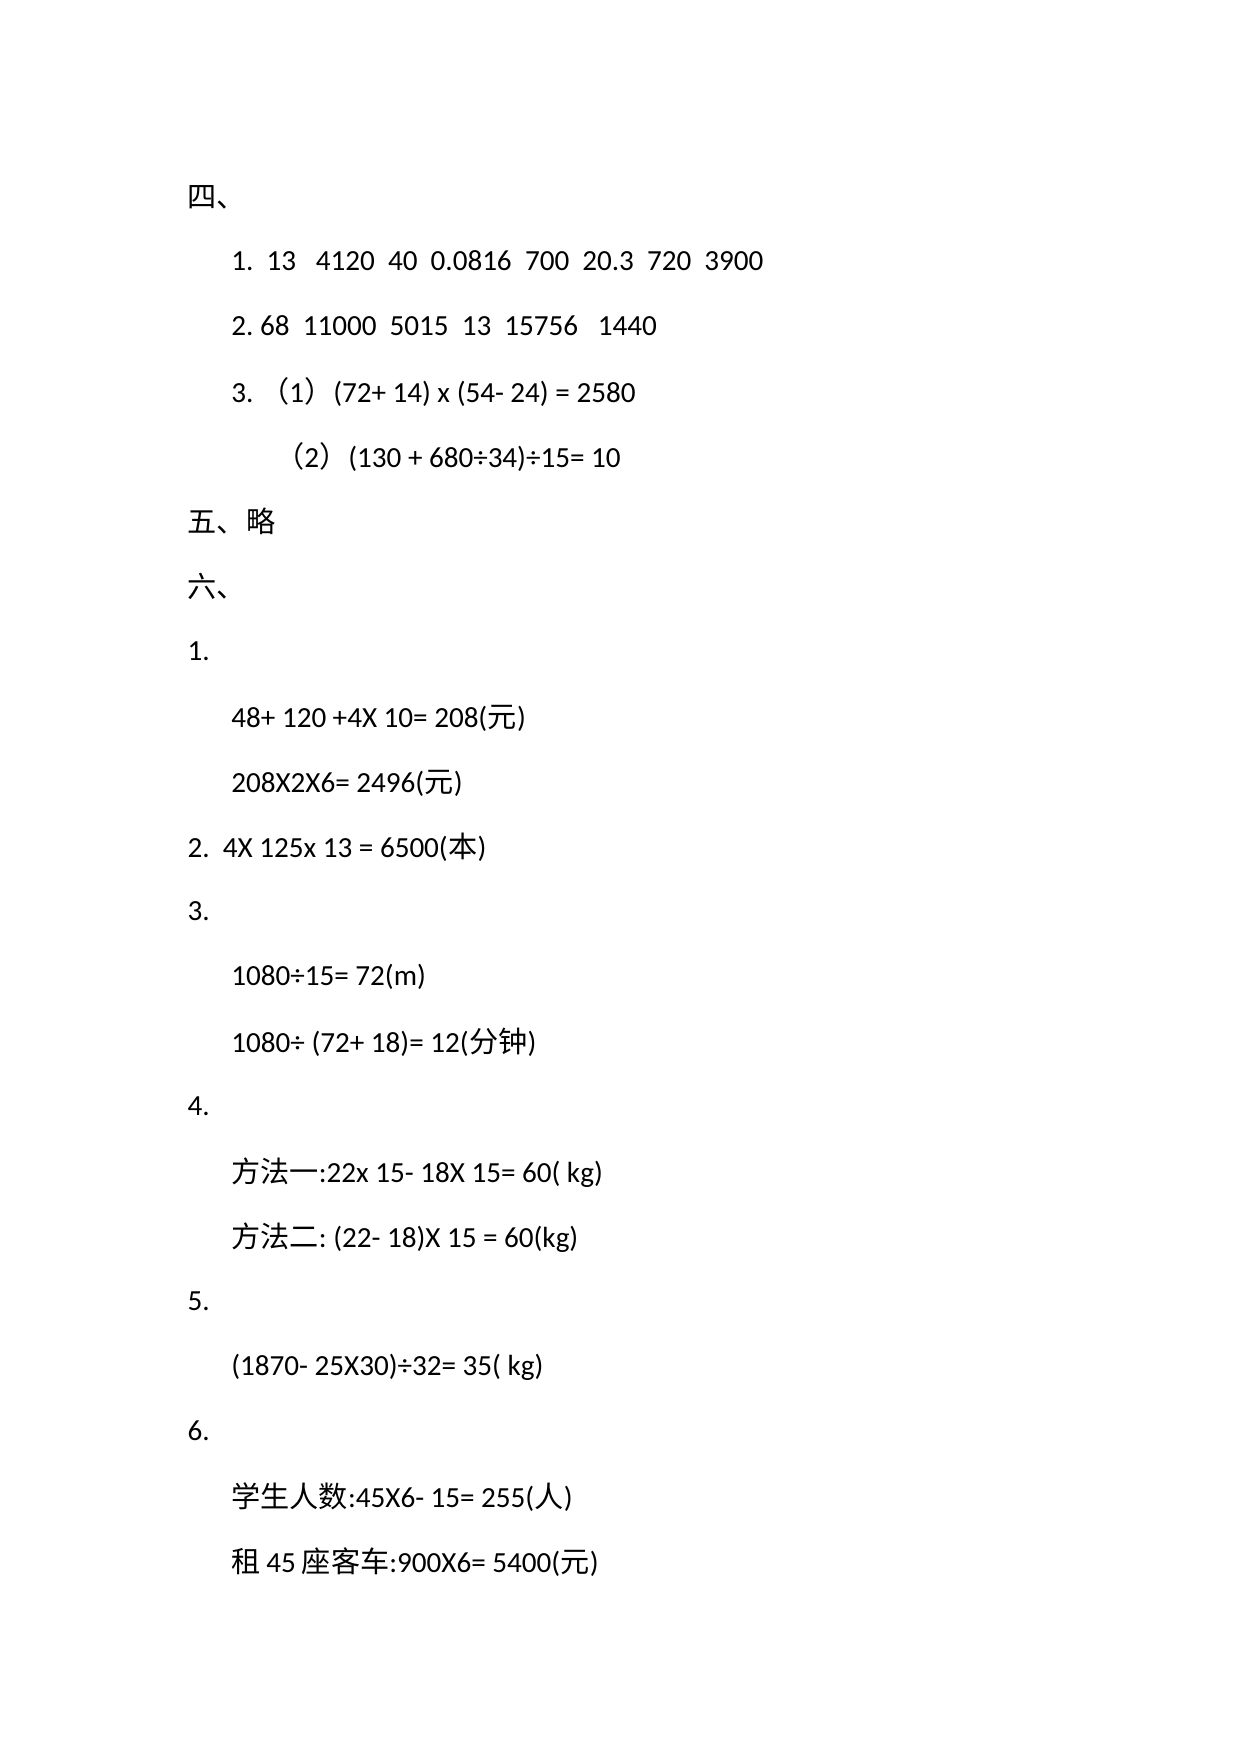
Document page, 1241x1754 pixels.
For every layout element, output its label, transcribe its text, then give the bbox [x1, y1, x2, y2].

list 48+ 120 +4X 10= 208(元) [187, 682, 1053, 747]
list 学生人数:45X6- 15= 255(人) [187, 1462, 1053, 1527]
list 4X 125x 13 = 6500(本) [187, 812, 1053, 877]
list 方法一:22x 15- 18X 15= 60( kg) [187, 1137, 1053, 1202]
list 租45座客车:900X6= 5400(元) [187, 1527, 1053, 1592]
list 6. [187, 1397, 1053, 1462]
list (1870- 25X30)÷32= 35( kg) [187, 1332, 1053, 1397]
list 208X2X6= 2496(元) [187, 747, 1053, 812]
list （1）(72+ 14) x (54- 24) = 2580 [187, 357, 1053, 422]
list 13 4120 40 0.0816 700 20.3 720 3900 [187, 227, 1053, 292]
list 1080÷15= 72(m) [187, 942, 1053, 1007]
list 方法二: (22- 18)X 15 = 60(kg) [187, 1202, 1053, 1267]
list 68 11000 5015 13 15756 1440 [187, 292, 1053, 357]
list （2）(130 + 680÷34)÷15= 10 [231, 422, 1053, 487]
list 1080÷ (72+ 18)= 12(分钟) [187, 1007, 1053, 1072]
list 六、 [187, 552, 1053, 617]
list 五、略 [187, 487, 1053, 552]
